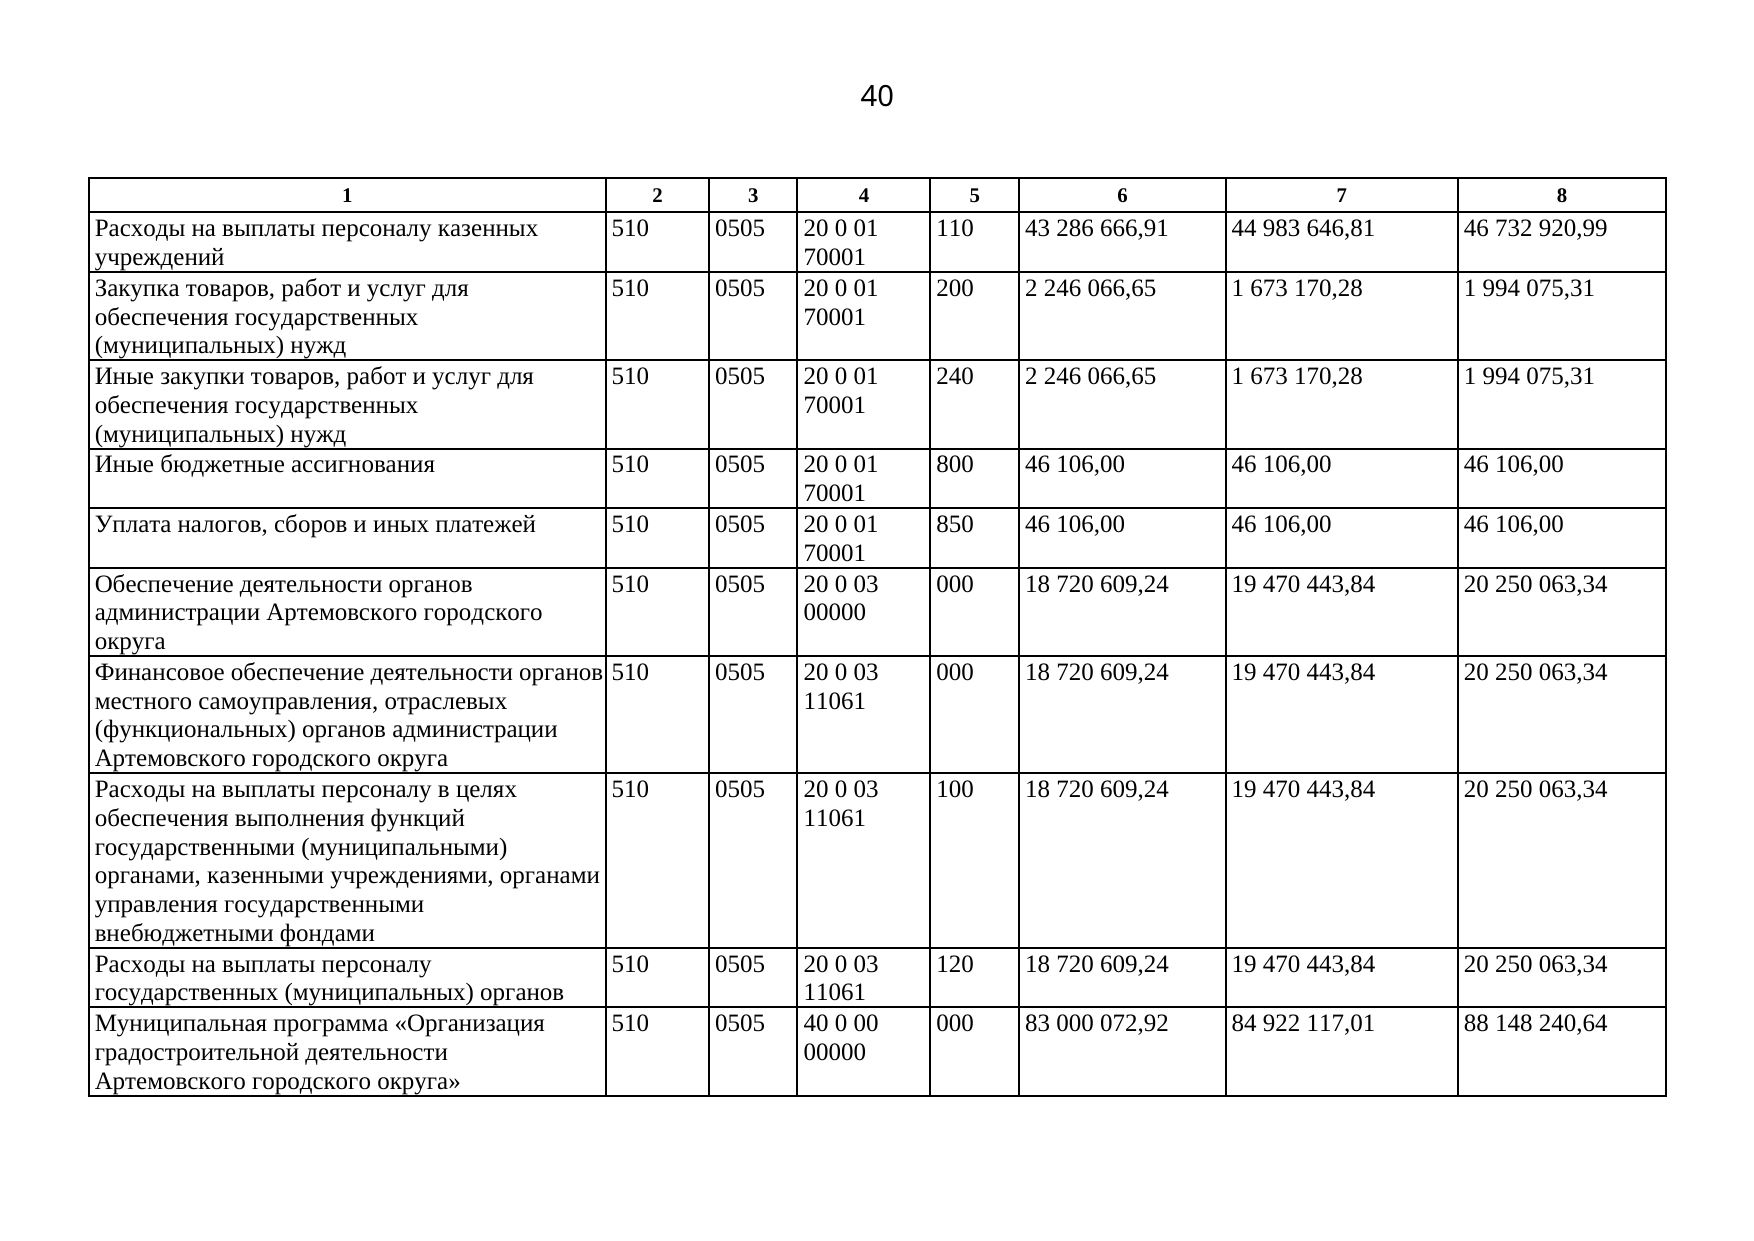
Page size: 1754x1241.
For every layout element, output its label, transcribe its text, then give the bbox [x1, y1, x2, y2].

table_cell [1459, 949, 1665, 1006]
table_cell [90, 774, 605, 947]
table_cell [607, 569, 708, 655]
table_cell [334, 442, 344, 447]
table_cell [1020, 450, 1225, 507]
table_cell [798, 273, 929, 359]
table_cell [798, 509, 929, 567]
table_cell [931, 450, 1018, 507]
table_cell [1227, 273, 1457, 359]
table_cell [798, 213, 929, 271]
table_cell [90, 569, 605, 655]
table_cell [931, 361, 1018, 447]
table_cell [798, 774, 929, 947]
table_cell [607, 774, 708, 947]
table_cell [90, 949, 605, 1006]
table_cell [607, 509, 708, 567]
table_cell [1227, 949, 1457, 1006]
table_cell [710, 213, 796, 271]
table_header 2 [607, 179, 708, 211]
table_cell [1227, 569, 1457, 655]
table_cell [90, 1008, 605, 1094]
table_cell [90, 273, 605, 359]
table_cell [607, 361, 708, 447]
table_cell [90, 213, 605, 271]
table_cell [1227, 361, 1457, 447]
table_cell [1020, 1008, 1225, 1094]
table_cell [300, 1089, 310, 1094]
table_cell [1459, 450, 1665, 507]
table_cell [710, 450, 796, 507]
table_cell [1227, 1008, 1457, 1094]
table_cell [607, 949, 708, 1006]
table_header 5 [931, 179, 1018, 211]
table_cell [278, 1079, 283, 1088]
table_header 3 [710, 179, 796, 211]
table_header 4 [798, 179, 929, 211]
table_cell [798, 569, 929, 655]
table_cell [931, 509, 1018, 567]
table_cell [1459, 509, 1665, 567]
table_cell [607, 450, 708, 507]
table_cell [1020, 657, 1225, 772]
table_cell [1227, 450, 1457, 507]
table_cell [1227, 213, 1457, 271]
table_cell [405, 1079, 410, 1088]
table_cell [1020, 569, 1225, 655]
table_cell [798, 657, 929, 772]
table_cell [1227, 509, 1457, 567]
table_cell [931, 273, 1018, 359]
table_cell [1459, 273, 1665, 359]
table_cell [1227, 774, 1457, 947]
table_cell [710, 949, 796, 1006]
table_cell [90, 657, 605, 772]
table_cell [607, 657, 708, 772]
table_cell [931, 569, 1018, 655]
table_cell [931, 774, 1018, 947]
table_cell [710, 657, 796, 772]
table_header 1 [90, 179, 605, 211]
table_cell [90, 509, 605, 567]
table_header 8 [1459, 179, 1665, 211]
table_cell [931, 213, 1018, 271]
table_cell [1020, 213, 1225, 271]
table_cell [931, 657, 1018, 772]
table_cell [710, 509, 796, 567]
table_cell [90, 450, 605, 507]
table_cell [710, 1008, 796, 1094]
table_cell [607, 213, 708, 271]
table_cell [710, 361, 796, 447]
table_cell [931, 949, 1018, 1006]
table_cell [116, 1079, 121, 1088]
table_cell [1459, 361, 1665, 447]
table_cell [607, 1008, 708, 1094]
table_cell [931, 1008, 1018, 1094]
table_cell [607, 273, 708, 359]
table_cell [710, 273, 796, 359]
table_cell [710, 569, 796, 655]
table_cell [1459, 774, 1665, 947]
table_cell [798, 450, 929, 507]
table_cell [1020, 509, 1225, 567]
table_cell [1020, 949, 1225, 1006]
table_header 7 [1227, 179, 1457, 211]
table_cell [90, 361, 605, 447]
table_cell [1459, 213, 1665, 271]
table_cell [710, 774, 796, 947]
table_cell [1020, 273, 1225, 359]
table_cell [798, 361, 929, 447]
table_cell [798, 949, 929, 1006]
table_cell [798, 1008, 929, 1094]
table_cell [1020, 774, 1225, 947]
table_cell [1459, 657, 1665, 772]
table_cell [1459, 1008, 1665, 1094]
table_header 6 [1020, 179, 1225, 211]
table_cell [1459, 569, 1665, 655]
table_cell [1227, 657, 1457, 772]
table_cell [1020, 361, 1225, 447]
